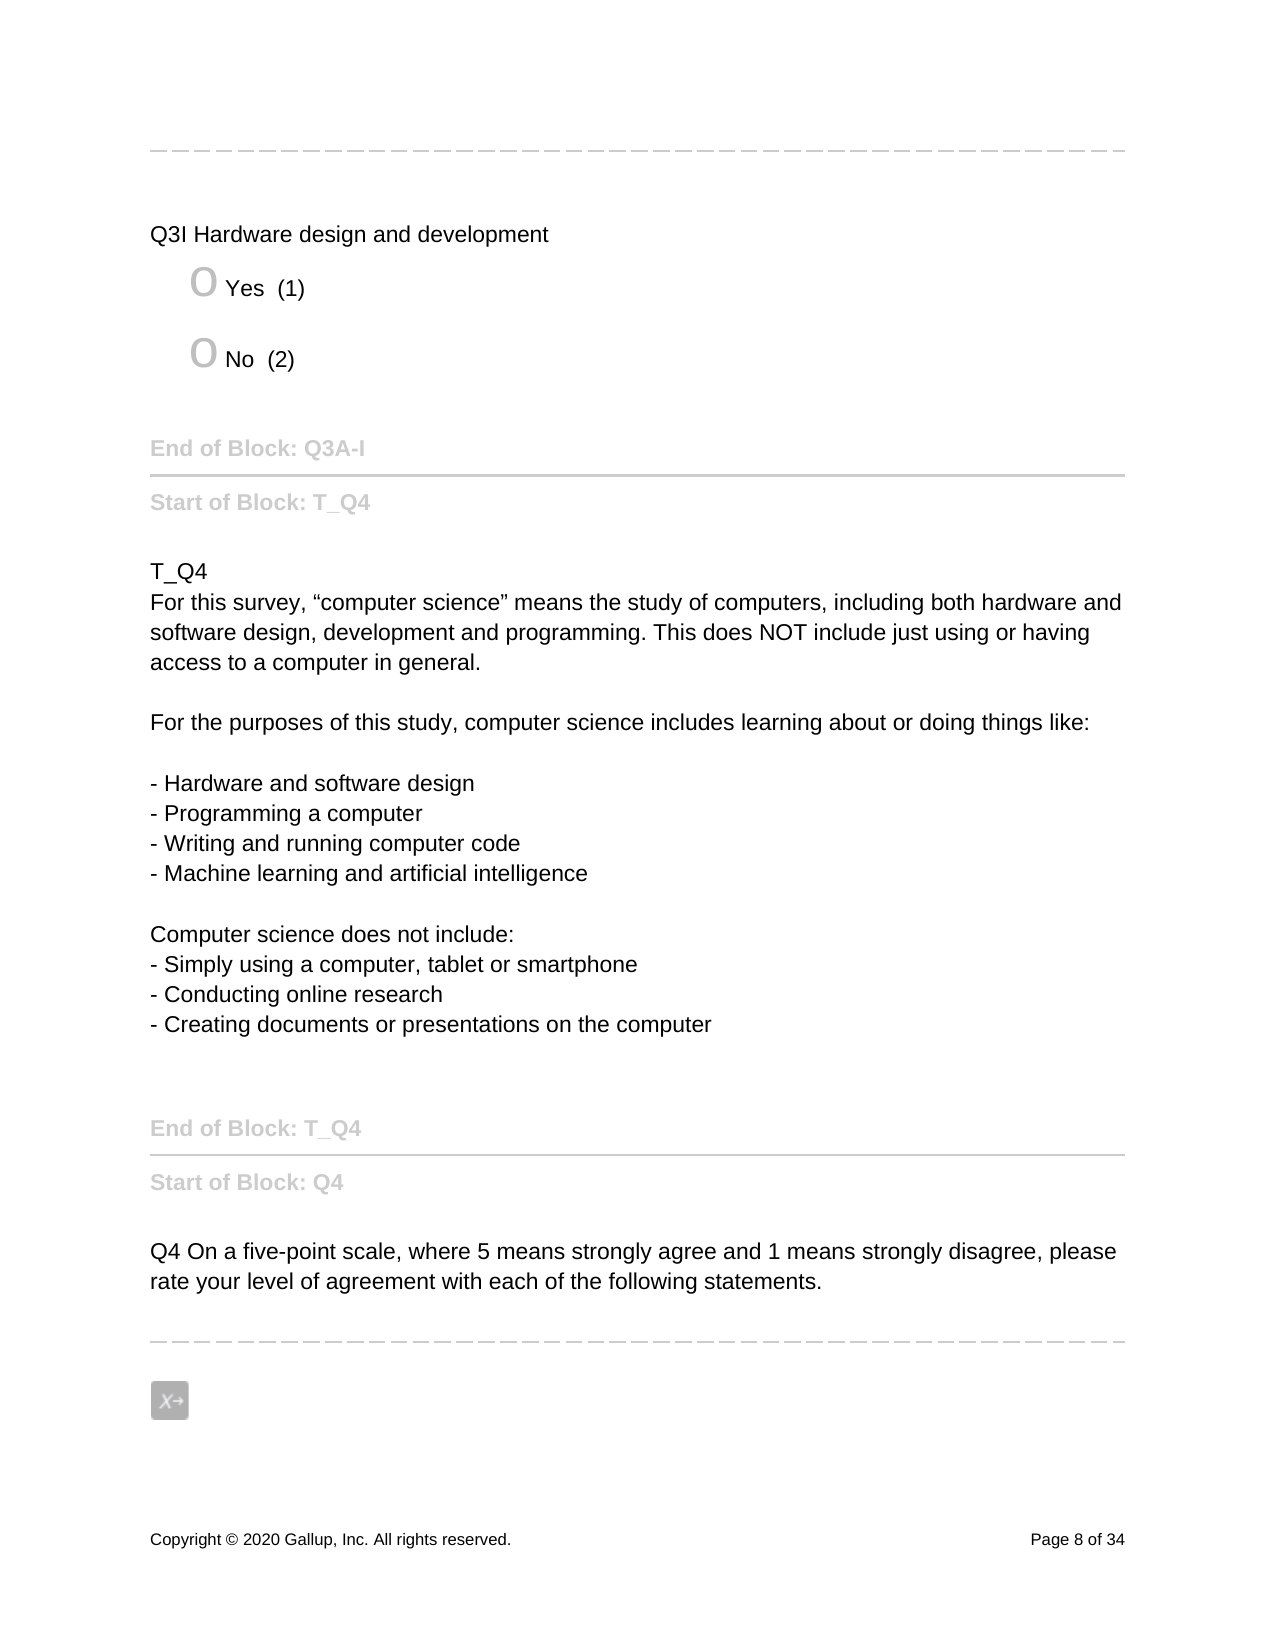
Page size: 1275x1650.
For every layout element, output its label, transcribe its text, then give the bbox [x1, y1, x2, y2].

list Yes (1) [187, 251, 1125, 313]
list No (2) [187, 322, 1125, 383]
text Start of Block: Q4 [150, 1168, 1125, 1195]
picture [151, 1381, 189, 1420]
text End of Block: T_Q4 [150, 1114, 1125, 1141]
text Q3I Hardware design and development [150, 221, 1125, 247]
text Start of Block: T_Q4 [150, 489, 1125, 516]
text Q4 On a five-point scale, where 5 means strongly agree and 1 means strongly disagree, please rate your level of agreement with each of the following statements. [150, 1238, 1125, 1294]
text End of Block: Q3A-I [150, 435, 1125, 461]
text T_Q4 For this survey, “computer science” means the study of computers, including both hardware and software design, development and programming. This does NOT include just using or having access to a computer in general. For the purposes of this study, computer science includes learning about or doing things like: - Hardware and software design - Programming a computer - Writing and running computer code - Machine learning and artificial intelligence Computer science does not include: - Simply using a computer, tablet or smartphone - Conducting online research - Creating documents or presentations on the computer [150, 558, 1125, 1068]
